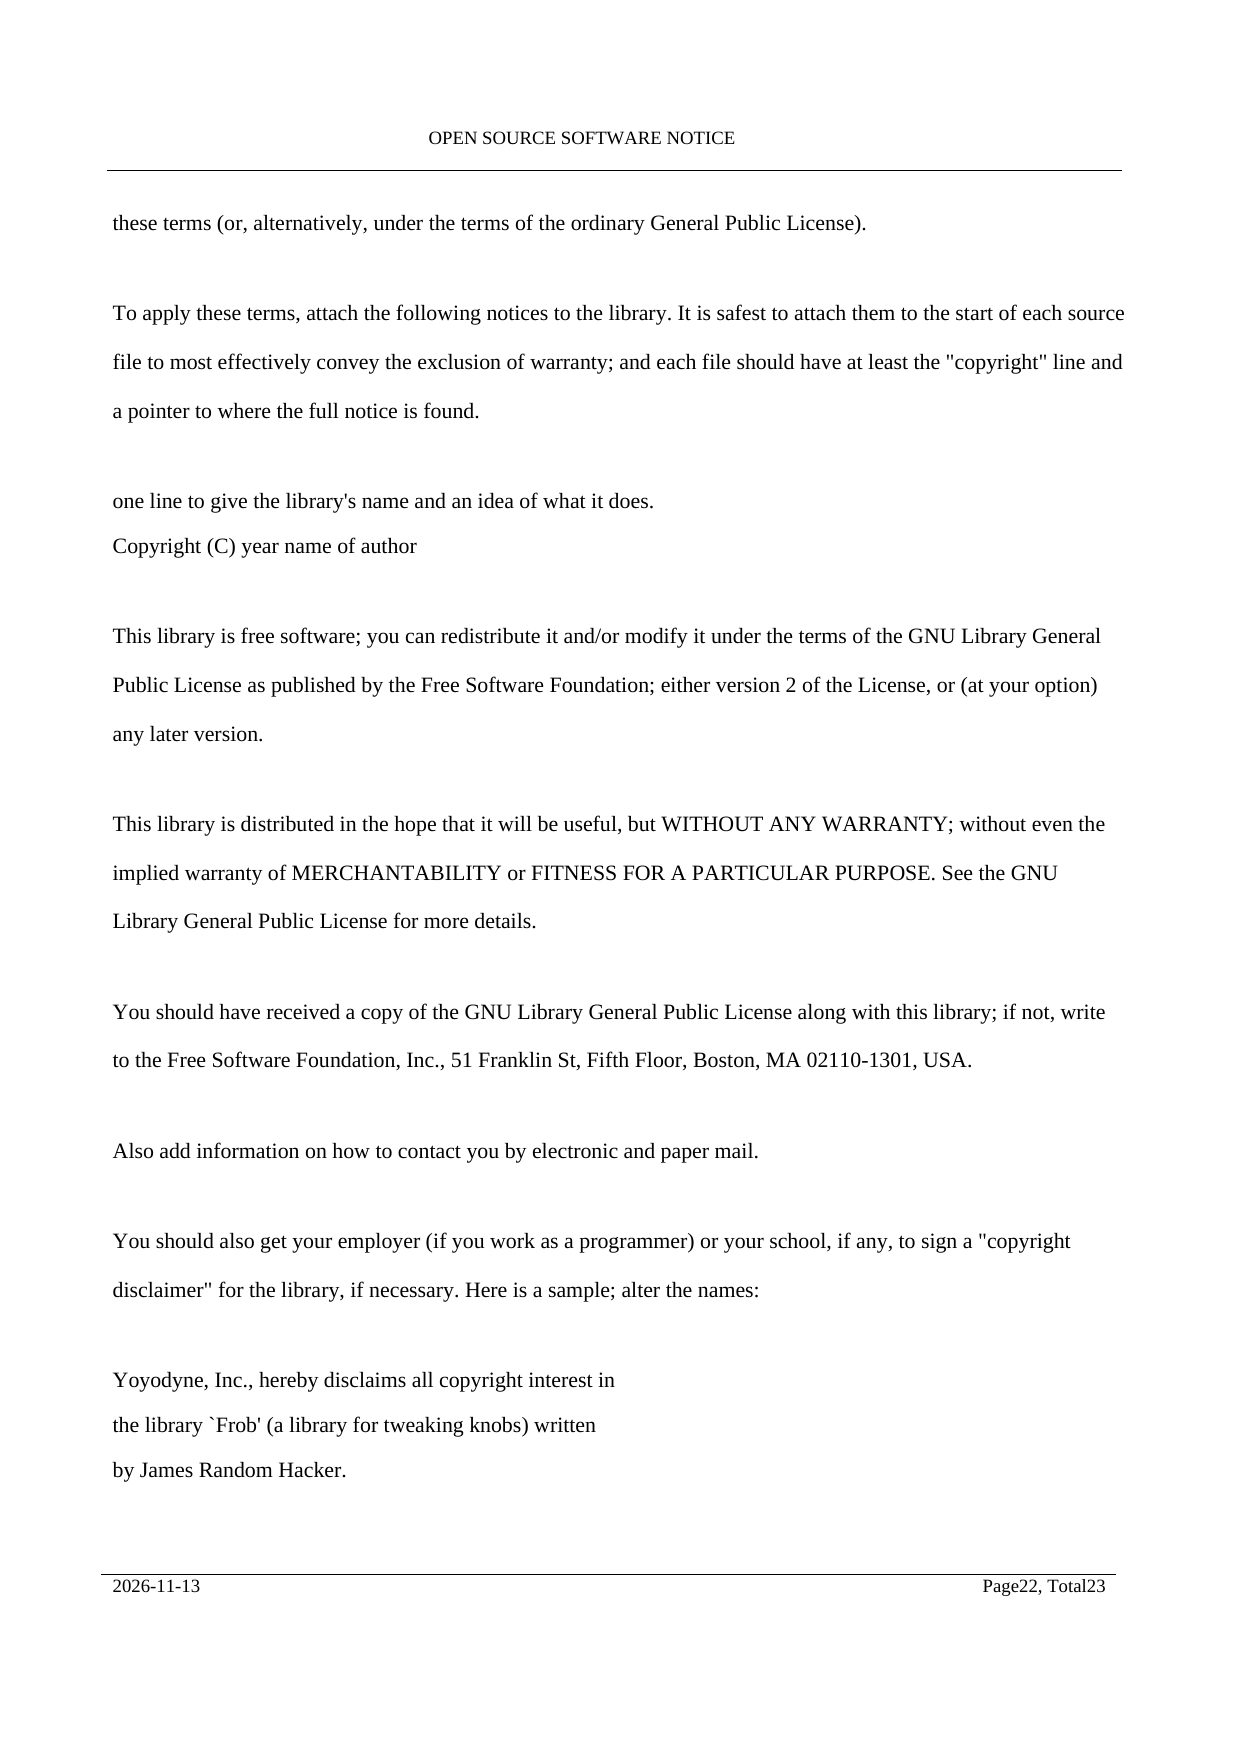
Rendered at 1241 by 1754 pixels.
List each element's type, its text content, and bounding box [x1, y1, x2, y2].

text by James Random Hacker. [112, 1453, 1128, 1486]
text Also add information on how to contact you by electronic and paper mail. [112, 1134, 1128, 1166]
text This library is free software; you can redistribute it and/or modify it under the terms of the GNU Library General Public License as published by the Free Software Foundation; either version 2 of the License, or (at your option) any later version. [112, 619, 1128, 749]
text This library is distributed in the hope that it will be useful, but WITHOUT ANY WARRANTY; without even the implied warranty of MERCHANTABILITY or FITNESS FOR A PARTICULAR PURPOSE. See the GNU Library General Public License for more details. [112, 807, 1128, 937]
text the library `Frob' (a library for tweaking knobs) written [112, 1408, 1128, 1441]
text To apply these terms, attach the following notices to the library. It is safest to attach them to the start of each source file to most effectively convey the exclusion of warranty; and each file should have at least the "copyright" line and a pointer to where the full notice is found. [112, 297, 1128, 427]
text You should have received a copy of the GNU Library General Public License along with this library; if not, write to the Free Software Foundation, Inc., 51 Franklin St, Fifth Floor, Boston, MA 02110-1301, USA. [112, 995, 1128, 1076]
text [112, 206, 1128, 239]
text one line to give the library's name and an idea of what it does. [112, 484, 1128, 517]
text Copyright (C) year name of author [112, 529, 1128, 562]
text Yoyodyne, Inc., hereby disclaims all copyright interest in [112, 1363, 1128, 1396]
text You should also get your employer (if you work as a programmer) or your school, if any, to sign a "copyright disclaimer" for the library, if necessary. Here is a sample; alter the names: [112, 1224, 1128, 1305]
